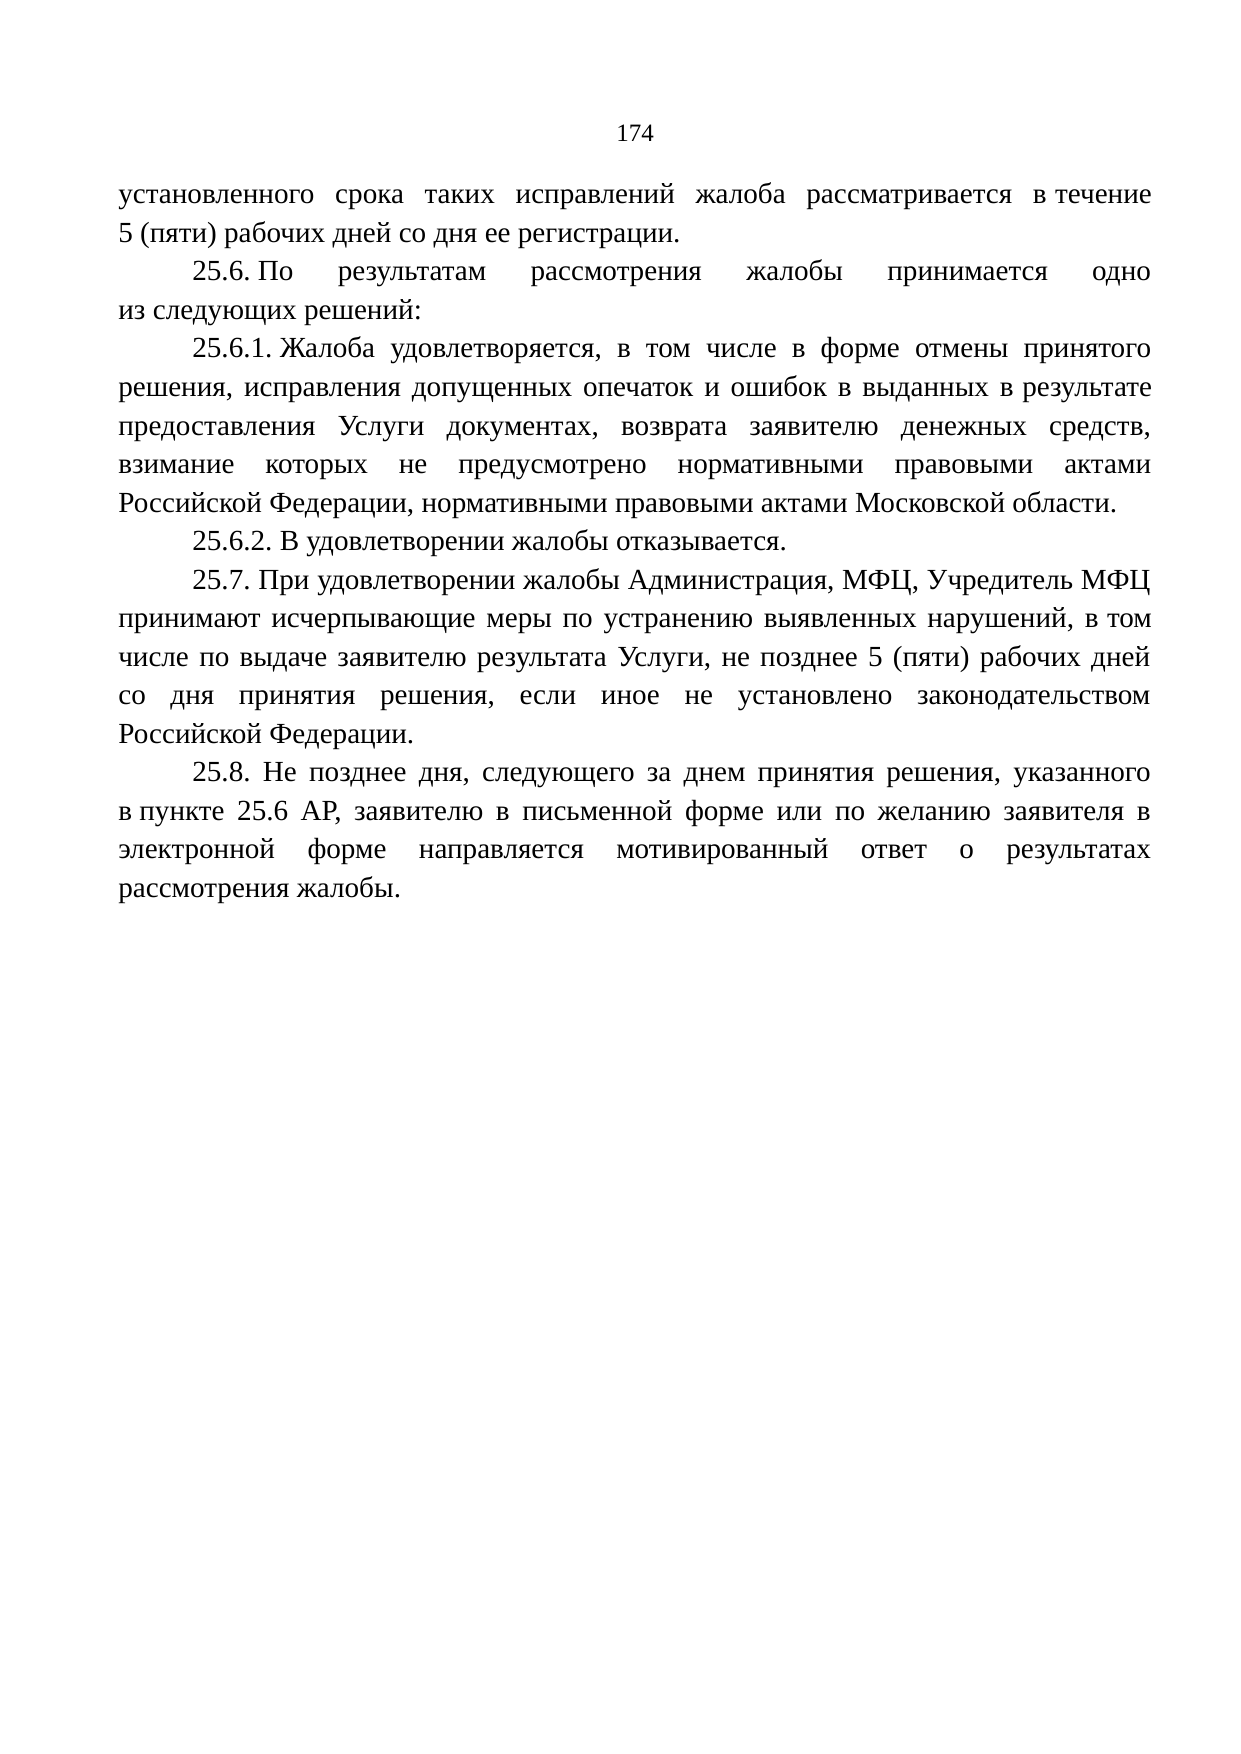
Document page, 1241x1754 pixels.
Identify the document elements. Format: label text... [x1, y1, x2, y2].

text 25.6.1. Жалоба удовлетворяется, в том числе в форме отмены принятого решения, исправления допущенных опечаток и ошибок в выданных в результате предоставления Услуги документах, возврата заявителю денежных средств, взимание которых не предусмотрено нормативными правовыми актами Российской Федерации, нормативными правовыми актами Московской области. [118, 331, 1152, 518]
text 25.7. При удовлетворении жалобы Администрация, МФЦ, Учредитель МФЦ принимают исчерпывающие меры по устранению выявленных нарушений, в том числе по выдаче заявителю результата Услуги, не позднее 5 (пяти) рабочих дней со дня принятия решения, если иное не установлено законодательством Российской Федерации. [118, 562, 1152, 749]
text 25.6.2. В удовлетворении жалобы отказывается. [118, 523, 1152, 557]
text 25.6. По результатам рассмотрения жалобы принимается одно из следующих решений: [118, 253, 1152, 326]
text 25.8. Не позднее дня, следующего за днем принятия решения, указанного в пункте 25.6 АР, заявителю в письменной форме или по желанию заявителя в электронной форме направляется мотивированный ответ о результатах рассмотрения жалобы. [118, 754, 1152, 904]
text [118, 176, 1152, 248]
